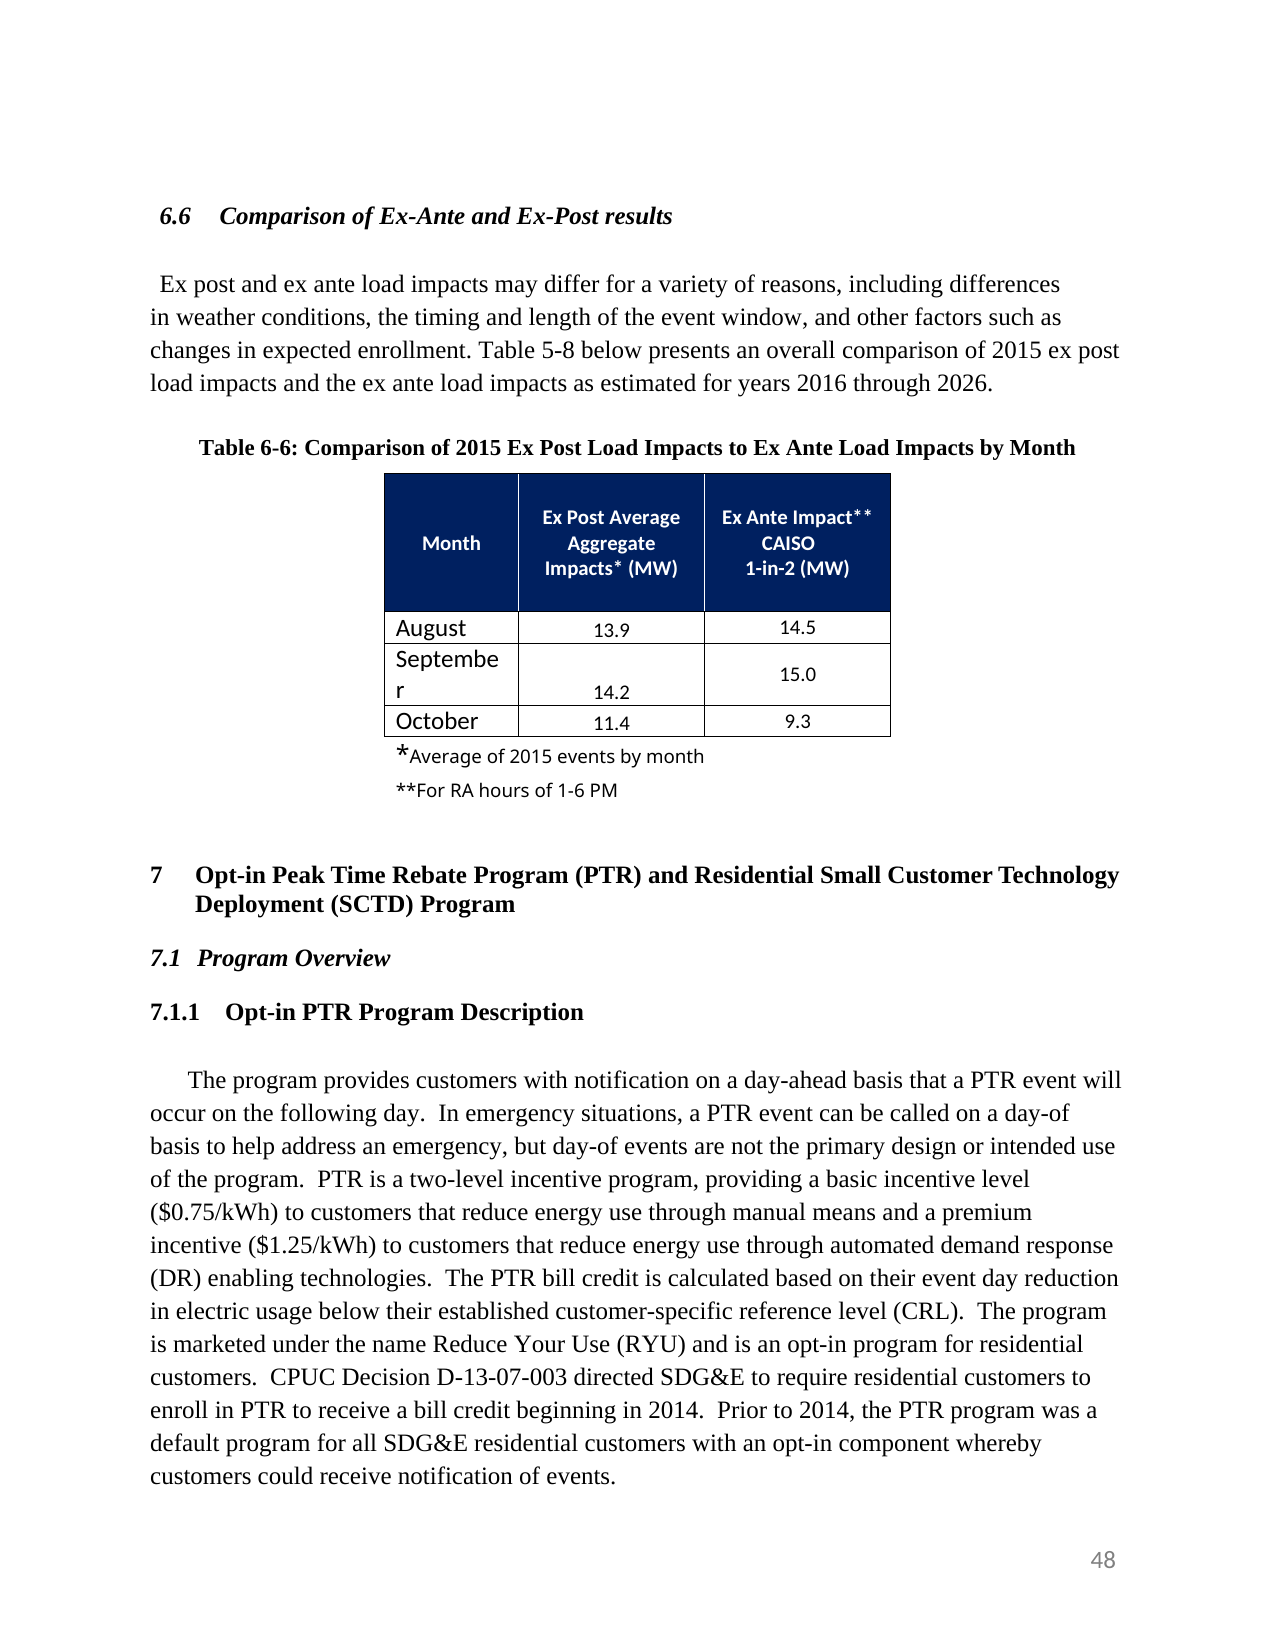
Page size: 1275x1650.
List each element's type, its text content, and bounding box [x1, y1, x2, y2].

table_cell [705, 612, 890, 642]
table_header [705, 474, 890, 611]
subtitle Opt-in PTR Program Description [150, 997, 1125, 1025]
subtitle Comparison of Ex-Ante and Ex-Post results [159, 201, 1125, 230]
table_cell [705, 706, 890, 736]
text Ex post and ex ante load impacts may differ for a variety of reasons, including differences in weather conditions, the timing and length of the event window, and other factors such as changes in expected enrollment. Table 5-8 below presents an overall comparison of 2015 ex post load impacts and the ex ante load impacts as estimated for years 2016 through 2026. [150, 269, 1125, 397]
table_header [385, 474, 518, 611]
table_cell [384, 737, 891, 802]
text The program provides customers with notification on a day-ahead basis that a PTR event will occur on the following day. In emergency situations, a PTR event can be called on a day-of basis to help address an emergency, but day-of events are not the primary design or intended use of the program. PTR is a two-level incentive program, providing a basic incentive level ($0.75/kWh) to customers that reduce energy use through manual means and a premium incentive ($1.25/kWh) to customers that reduce energy use through automated demand response (DR) enabling technologies. The PTR bill credit is calculated based on their event day reduction in electric usage below their established customer-specific reference level (CRL). The program is marketed under the name Reduce Your Use (RYU) and is an opt-in program for residential customers. CPUC Decision D-13-07-003 directed SDG&E to require residential customers to enroll in PTR to receive a bill credit beginning in 2014. Prior to 2014, the PTR program was a default program for all SDG&E residential customers with an opt-in component whereby customers could receive notification of events. [150, 1065, 1125, 1490]
subtitle Opt-in Peak Time Rebate Program (PTR) and Residential Small Customer Technology Deployment (SCTD) Program [150, 860, 1125, 918]
subtitle Program Overview [150, 943, 1125, 972]
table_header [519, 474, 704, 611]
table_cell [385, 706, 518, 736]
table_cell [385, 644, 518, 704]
text Table 6-6: Comparison of 2015 Ex Post Load Impacts to Ex Ante Load Impacts by Month [150, 434, 1125, 461]
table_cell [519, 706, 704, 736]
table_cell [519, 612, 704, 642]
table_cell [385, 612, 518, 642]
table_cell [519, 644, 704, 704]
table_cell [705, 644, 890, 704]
